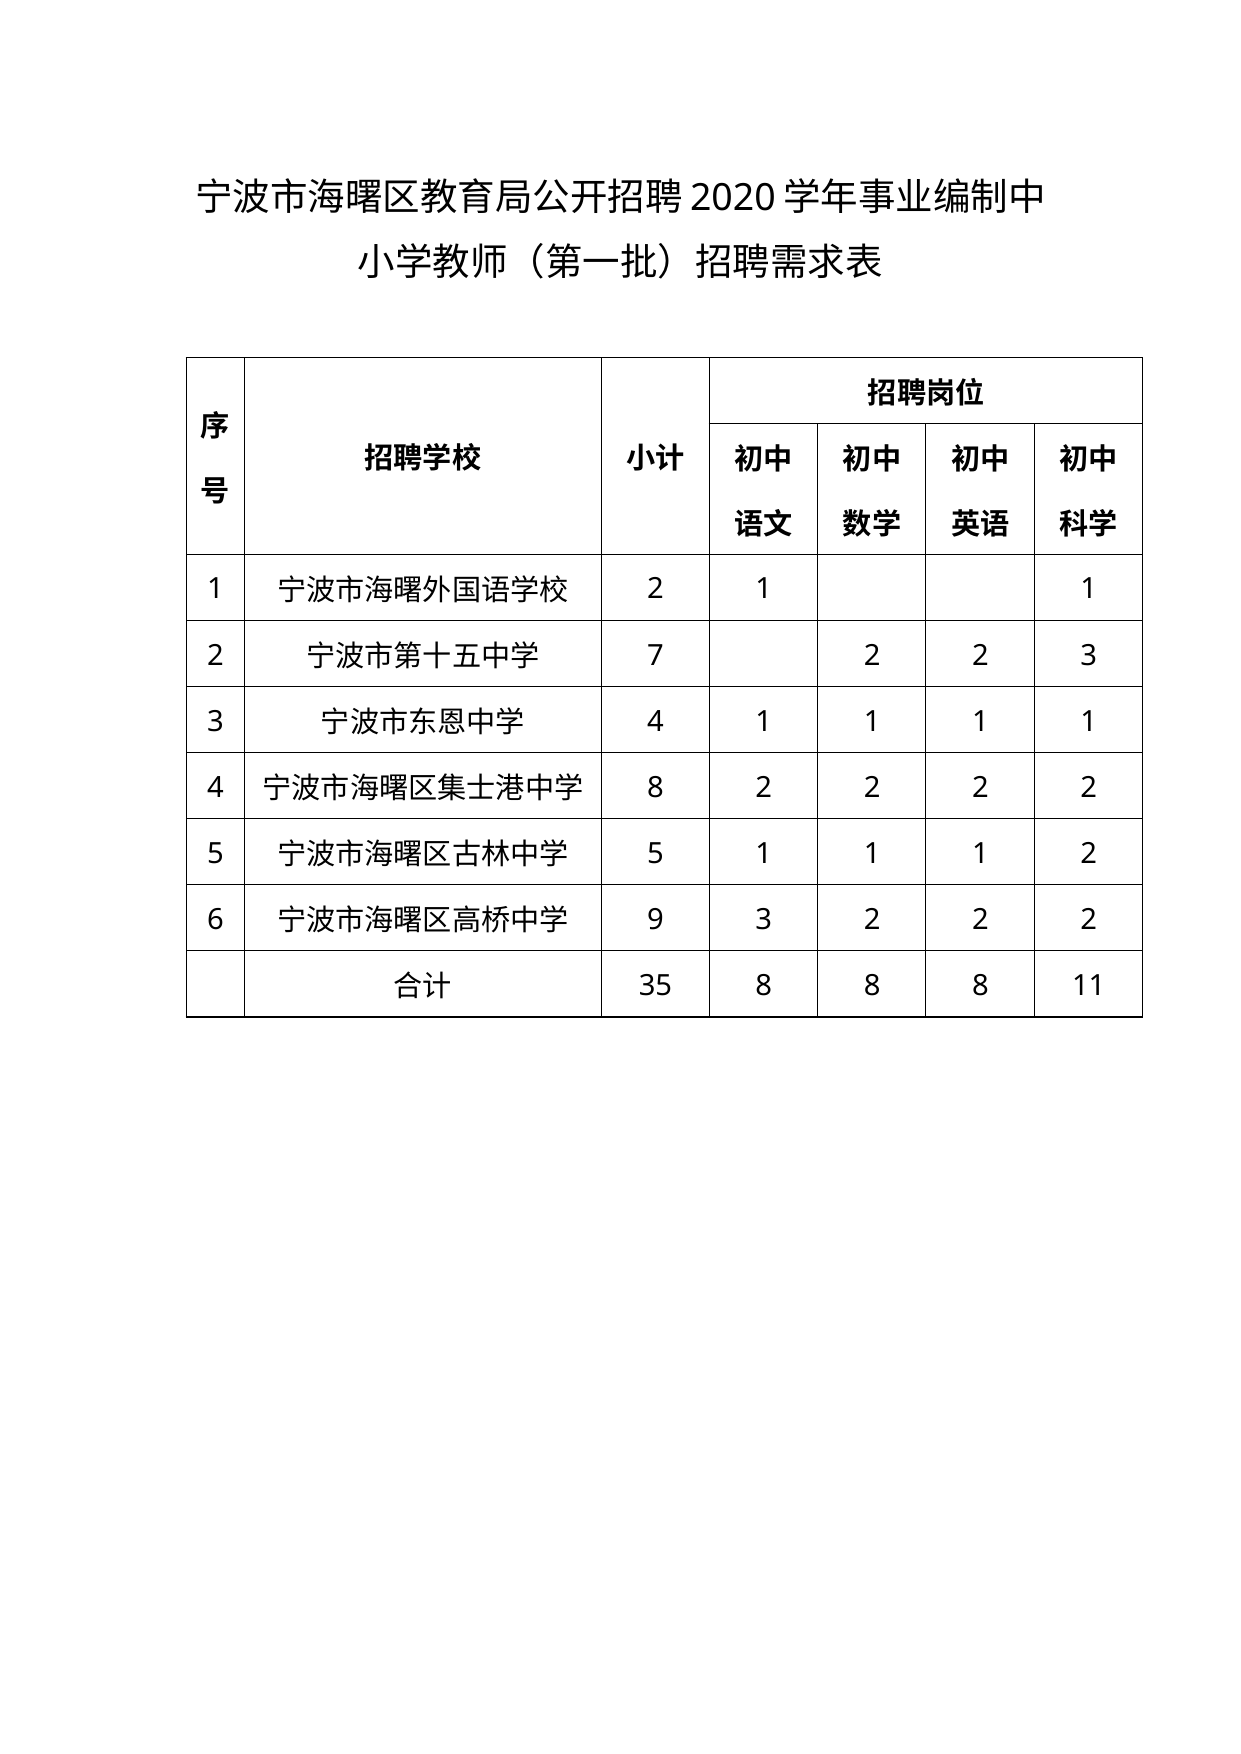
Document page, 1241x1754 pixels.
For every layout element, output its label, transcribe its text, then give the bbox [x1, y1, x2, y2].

table_cell 初中英语 [926, 424, 1034, 554]
table_cell 宁波市海曙区高桥中学 [245, 885, 601, 950]
table_cell 3 [1035, 621, 1142, 686]
table_cell 2 [1035, 819, 1142, 884]
table_cell 2 [710, 753, 817, 818]
table_header 序号 [187, 358, 244, 554]
table_cell 3 [187, 687, 244, 752]
table_cell 9 [602, 885, 709, 950]
table_cell 8 [602, 753, 709, 818]
table_cell [710, 621, 817, 686]
table_cell 6 [187, 885, 244, 950]
table_cell 1 [818, 819, 925, 884]
table_cell 2 [1035, 753, 1142, 818]
table_header 招聘学校 [245, 358, 601, 554]
table_cell 2 [926, 885, 1034, 950]
table_cell 初中科学 [1035, 424, 1142, 554]
table_cell 2 [1035, 885, 1142, 950]
table_cell 1 [187, 555, 244, 620]
table_cell 2 [926, 621, 1034, 686]
table_cell [187, 951, 244, 1016]
table_cell 宁波市海曙区古林中学 [245, 819, 601, 884]
table_cell 1 [1035, 687, 1142, 752]
table_cell 2 [602, 555, 709, 620]
table_header 招聘岗位 [710, 358, 1142, 423]
table_cell [926, 555, 1034, 620]
table_cell 1 [926, 819, 1034, 884]
table_cell 4 [602, 687, 709, 752]
table_cell 合计 [245, 951, 601, 1016]
table_cell 4 [187, 753, 244, 818]
table_cell 宁波市海曙外国语学校 [245, 555, 601, 620]
table_cell 8 [926, 951, 1034, 1016]
table_cell 1 [1035, 555, 1142, 620]
table_cell 宁波市海曙区集士港中学 [245, 753, 601, 818]
table_cell 5 [187, 819, 244, 884]
table_header 小计 [602, 358, 709, 554]
table_cell 8 [710, 951, 817, 1016]
table_cell [818, 555, 925, 620]
table_cell 1 [818, 687, 925, 752]
table_cell 初中数学 [818, 424, 925, 554]
table_cell 7 [602, 621, 709, 686]
table_cell 1 [710, 819, 817, 884]
table_cell 2 [818, 621, 925, 686]
table_cell 1 [710, 687, 817, 752]
table_cell 11 [1035, 951, 1142, 1016]
table_cell 初中语文 [710, 424, 817, 554]
table_cell 宁波市第十五中学 [245, 621, 601, 686]
table_cell 2 [818, 885, 925, 950]
table_cell 1 [710, 555, 817, 620]
table_cell 宁波市东恩中学 [245, 687, 601, 752]
table_cell 2 [818, 753, 925, 818]
table_cell 8 [818, 951, 925, 1016]
text 宁波市海曙区教育局公开招聘2020学年事业编制中小学教师（第一批）招聘需求表 [187, 162, 1053, 292]
table_cell 2 [926, 753, 1034, 818]
table_cell 3 [710, 885, 817, 950]
table_cell 2 [187, 621, 244, 686]
table_cell 1 [926, 687, 1034, 752]
table_cell 5 [602, 819, 709, 884]
table_cell 35 [602, 951, 709, 1016]
